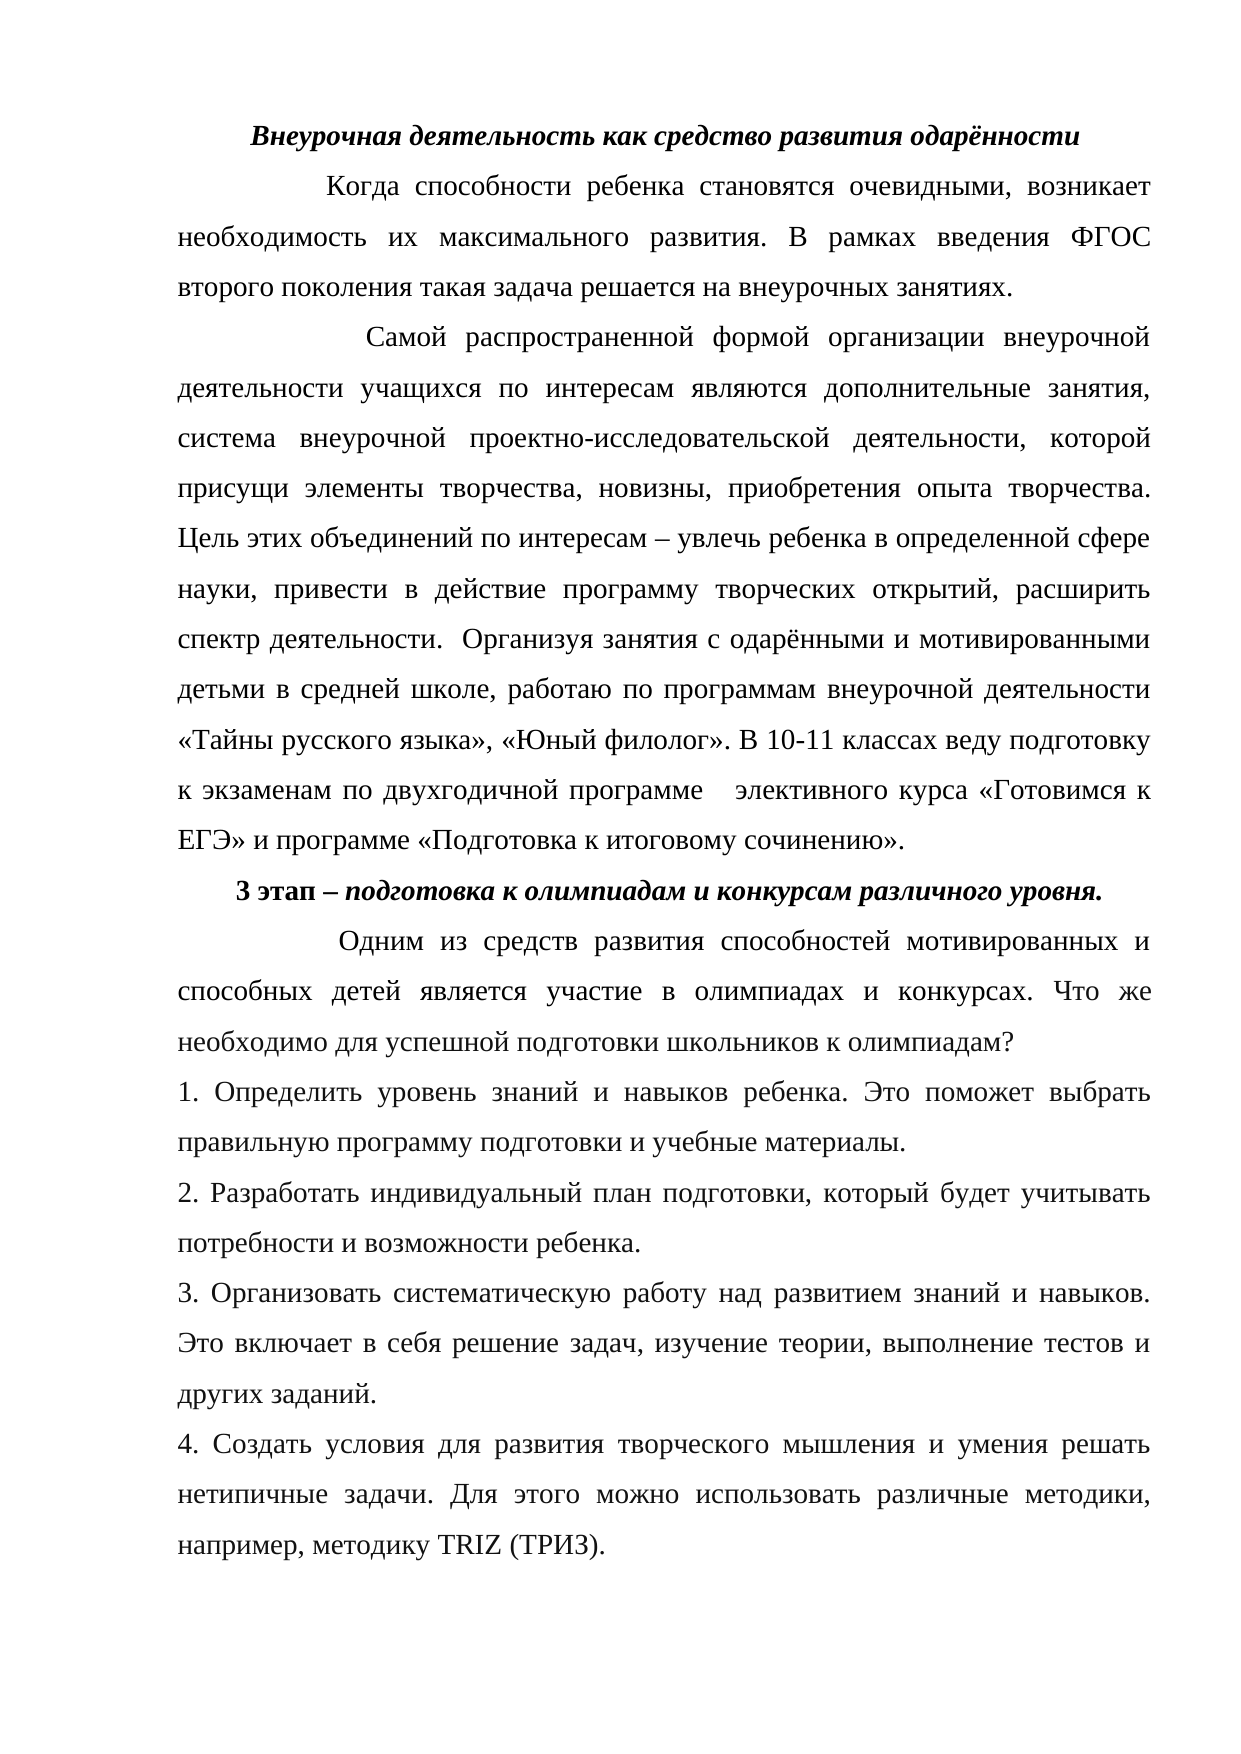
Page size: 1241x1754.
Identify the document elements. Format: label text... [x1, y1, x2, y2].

text 3 этап – подготовка к олимпиадам и конкурсам различного уровня. [177, 873, 1152, 906]
text Когда способности ребенка становятся очевидными, возникает необходимость их максимального развития. В рамках введения ФГОС второго поколения такая задача решается на внеурочных занятиях. [177, 168, 1152, 303]
text 1. Определить уровень знаний и навыков ребенка. Это поможет выбрать правильную программу подготовки и учебные материалы. [177, 1074, 1152, 1158]
text 3. Организовать систематическую работу над развитием знаний и навыков. Это включает в себя решение задач, изучение теории, выполнение тестов и других заданий. [177, 1275, 1152, 1409]
text 4. Создать условия для развития творческого мышления и умения решать нетипичные задачи. Для этого можно использовать различные методики, например, методику TRIZ (ТРИЗ). [177, 1426, 1152, 1560]
text 2. Разработать индивидуальный план подготовки, который будет учитывать потребности и возможности ребенка. [177, 1175, 1152, 1258]
text Внеурочная деятельность как средство развития одарённости [177, 118, 1152, 152]
text Самой распространенной формой организации внеурочной деятельности учащихся по интересам являются дополнительные занятия, система внеурочной проектно-исследовательской деятельности, которой присущи элементы творчества, новизны, приобретения опыта творчества. Цель этих объединений по интересам – увлечь ребенка в определенной сфере науки, привести в действие программу творческих открытий, расширить спектр деятельности. Организуя занятия с одарёнными и мотивированными детьми в средней школе, работаю по программам внеурочной деятельности «Тайны русского языка», «Юный филолог». В 10-11 классах веду подготовку к экзаменам по двухгодичной программе элективного курса «Готовимся к ЕГЭ» и программе «Подготовка к итоговому сочинению». [177, 319, 1152, 856]
text Одним из средств развития способностей мотивированных и способных детей является участие в олимпиадах и конкурсах. Что же необходимо для успешной подготовки школьников к олимпиадам? [177, 923, 1152, 1057]
